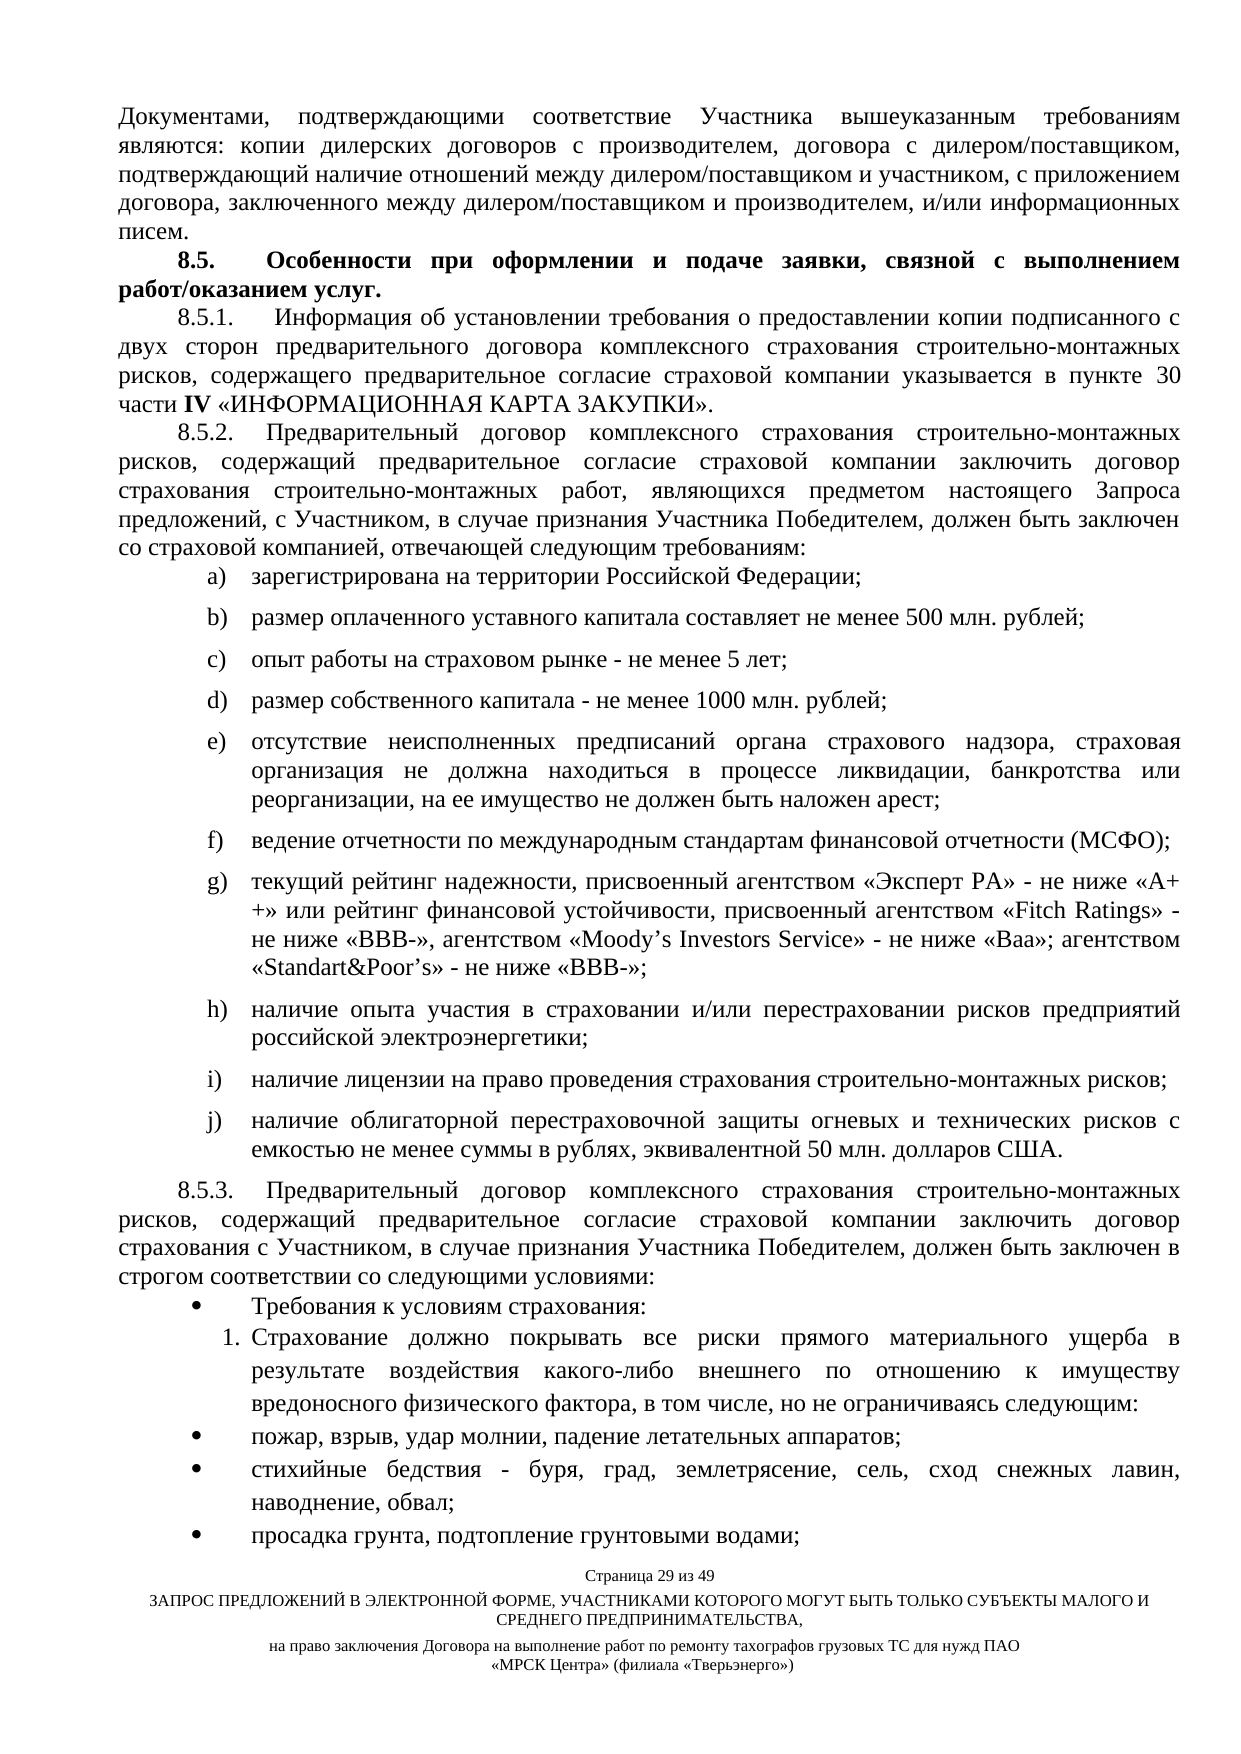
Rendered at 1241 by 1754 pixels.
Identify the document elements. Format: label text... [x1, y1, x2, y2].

list наличие опыта участия в страховании и/или перестраховании рисков предприятий российской электроэнергетики; [207, 994, 1181, 1051]
list просадка грунта, подтопление грунтовыми водами; [192, 1520, 1181, 1548]
subtitle Предварительный договор комплексного страхования строительно-монтажных рисков, содержащий предварительное согласие страховой компании заключить договор страхования строительно-монтажных работ, являющихся предметом настоящего Запроса предложений, с Участником, в случае признания Участника Победителем, должен быть заключен со страховой компанией, отвечающей следующим требованиям: [118, 417, 1181, 561]
subtitle Особенности при оформлении и подаче заявки, связной с выполнением работ/оказанием услуг. [118, 245, 1181, 302]
list текущий рейтинг надежности, присвоенный агентством «Эксперт РА» - не ниже «А++» или рейтинг финансовой устойчивости, присвоенный агентством «Fitch Ratings» - не ниже «BBB-», агентством «Moody’s Investors Service» - не ниже «Baa»; агентством «Standart&Poor’s» - не ниже «BBB-»; [207, 866, 1181, 981]
list Страхование должно покрывать все риски прямого материального ущерба в результате воздействия какого-либо внешнего по отношению к имуществу вредоносного физического фактора, в том числе, но не ограничиваясь следующим: [222, 1322, 1181, 1416]
list наличие облигаторной перестраховочной защиты огневых и технических рисков с емкостью не менее суммы в рублях, эквивалентной 50 млн. долларов США. [207, 1105, 1181, 1162]
list опыт работы на страховом рынке - не менее 5 лет; [207, 644, 1181, 672]
list пожар, взрыв, удар молнии, падение летательных аппаратов; [192, 1421, 1181, 1449]
list Требования к условиям страхования: [192, 1291, 1181, 1320]
list наличие лицензии на право проведения страхования строительно-монтажных рисков; [207, 1064, 1181, 1092]
list зарегистрирована на территории Российской Федерации; [207, 561, 1181, 590]
subtitle Информация об установлении требования о предоставлении копии подписанного с двух сторон предварительного договора комплексного страхования строительно-монтажных рисков, содержащего предварительное согласие страховой компании указывается в пункте 30 части IV «ИНФОРМАЦИОННАЯ КАРТА ЗАКУПКИ». [118, 302, 1181, 417]
list ведение отчетности по международным стандартам финансовой отчетности (МСФО); [207, 825, 1181, 854]
list размер собственного капитала - не менее 1000 млн. рублей; [207, 685, 1181, 714]
list отсутствие неисполненных предписаний органа страхового надзора, страховая организация не должна находиться в процессе ликвидации, банкротства или реорганизации, на ее имущество не должен быть наложен арест; [207, 726, 1181, 812]
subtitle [118, 101, 1181, 245]
list стихийные бедствия - буря, град, землетрясение, сель, сход снежных лавин, наводнение, обвал; [192, 1454, 1181, 1516]
list размер оплаченного уставного капитала составляет не менее 500 млн. рублей; [207, 602, 1181, 631]
subtitle Предварительный договор комплексного страхования строительно-монтажных рисков, содержащий предварительное согласие страховой компании заключить договор страхования с Участником, в случае признания Участника Победителем, должен быть заключен в строгом соответствии со следующими условиями: [118, 1175, 1181, 1290]
